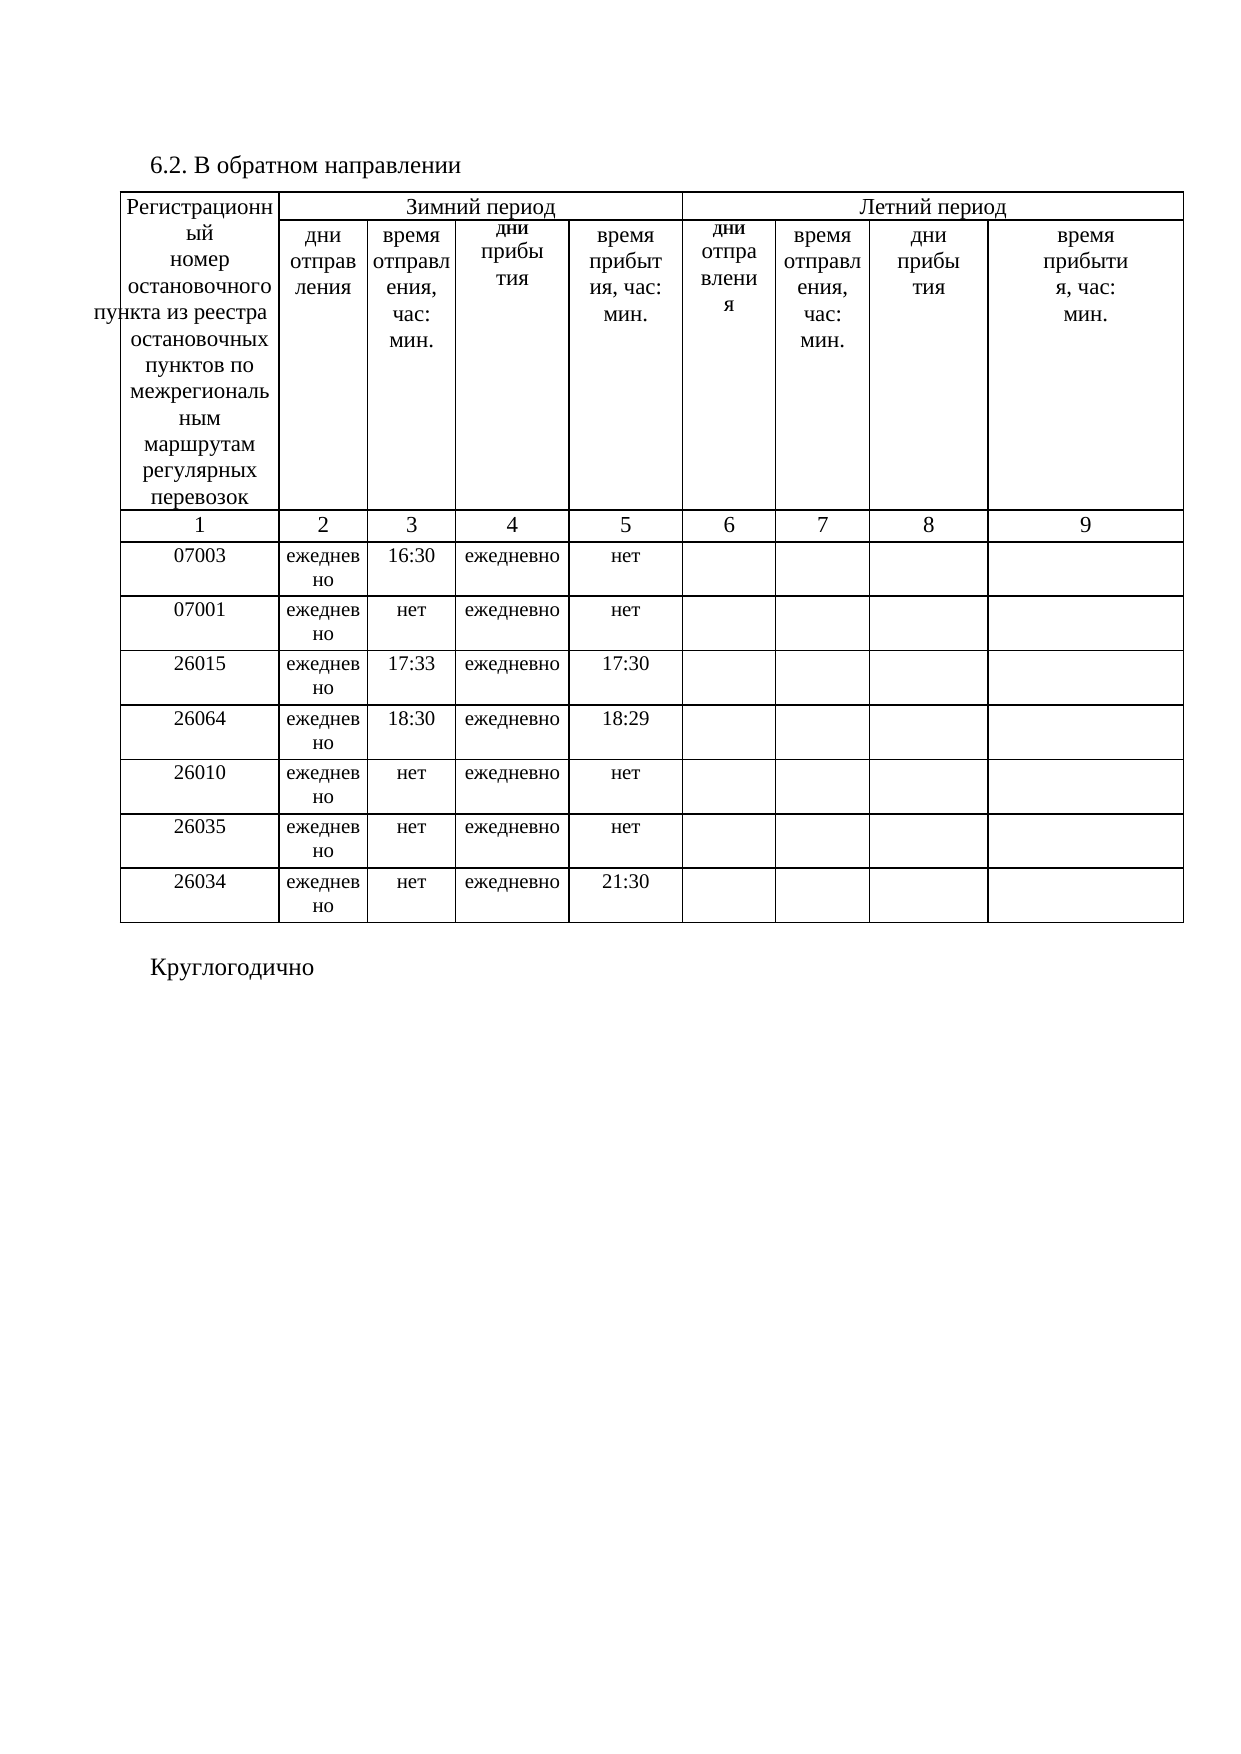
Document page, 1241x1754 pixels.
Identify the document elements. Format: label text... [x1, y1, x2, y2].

table_cell 17:33 [368, 651, 455, 704]
table_cell [870, 651, 987, 704]
table_cell ДНИ отпра влени я [683, 221, 775, 509]
table_cell время отправл ения, час: мин. [368, 221, 455, 509]
table_cell [989, 706, 1183, 758]
table_cell дни отправ ления [280, 221, 367, 509]
table_cell 26034 [121, 869, 278, 922]
table_cell нет [368, 597, 455, 650]
table_cell ежедневно [280, 651, 367, 704]
table_cell [776, 815, 869, 867]
table_header Зимний период [280, 193, 682, 219]
table_cell ежедневно [456, 815, 568, 867]
table_cell [989, 543, 1183, 595]
table_cell [870, 815, 987, 867]
table_cell [776, 543, 869, 595]
table_cell ежедневно [456, 869, 568, 922]
table_cell [870, 760, 987, 813]
table_cell 16:30 [368, 543, 455, 595]
table_cell 26015 [121, 651, 278, 704]
table_cell [776, 706, 869, 758]
table_cell [776, 760, 869, 813]
table_cell ежедневно [456, 543, 568, 595]
table_cell 26010 [121, 760, 278, 813]
table_cell нет [570, 543, 682, 595]
table_cell [870, 597, 987, 650]
table_cell нет [368, 869, 455, 922]
table_cell ежедневно [456, 651, 568, 704]
table_cell 4 [456, 511, 568, 541]
text Круглогодично [150, 952, 1090, 981]
table_cell нет [570, 760, 682, 813]
table_cell [870, 869, 987, 922]
table_cell время прибыт ия, час: мин. [570, 221, 682, 509]
table_cell нет [570, 815, 682, 867]
table_cell [870, 543, 987, 595]
table_cell ежедневно [456, 597, 568, 650]
table_cell ежедневно [280, 869, 367, 922]
table_cell 6 [683, 511, 775, 541]
table_header Регистрационный номер остановочного пункта из реестра остановочных пунктов по межрегиональным маршрутам регулярных перевозок [121, 193, 278, 509]
table_cell 1 [121, 511, 278, 541]
table_cell [683, 869, 775, 922]
table_cell 17:30 [570, 651, 682, 704]
table_cell ежедневно [456, 706, 568, 758]
table_cell [776, 869, 869, 922]
table_cell [776, 597, 869, 650]
table_cell ежедневно [280, 706, 367, 758]
table_cell [683, 706, 775, 758]
table_cell [683, 543, 775, 595]
table_cell 9 [989, 511, 1183, 541]
text 6.2. В обратном направлении [150, 150, 1090, 179]
table_cell 2 [280, 511, 367, 541]
table_cell [989, 869, 1183, 922]
table_cell время отправл ения, час: мин. [776, 221, 869, 509]
table_cell 21:30 [570, 869, 682, 922]
table_cell 18:30 [368, 706, 455, 758]
table_cell ежедневно [456, 760, 568, 813]
table_cell ежедневно [280, 543, 367, 595]
table_cell [989, 760, 1183, 813]
table_cell 07001 [121, 597, 278, 650]
table_cell нет [570, 597, 682, 650]
table_cell ДНИ прибы тия [456, 221, 568, 509]
table_cell 7 [776, 511, 869, 541]
table_cell ежедневно [280, 815, 367, 867]
table_cell 07003 [121, 543, 278, 595]
table_cell время прибыти я, час: мин. [989, 221, 1183, 509]
table_cell нет [368, 815, 455, 867]
table_cell 26064 [121, 706, 278, 758]
table_cell [870, 706, 987, 758]
table_header Летний период [683, 193, 1183, 219]
table_cell [776, 651, 869, 704]
table_cell [989, 651, 1183, 704]
table_cell 5 [570, 511, 682, 541]
table_cell [683, 760, 775, 813]
table_cell [683, 651, 775, 704]
table_cell 3 [368, 511, 455, 541]
table_cell [683, 597, 775, 650]
table_cell [683, 815, 775, 867]
table_cell нет [368, 760, 455, 813]
table_cell [989, 597, 1183, 650]
table_cell ежедневно [280, 597, 367, 650]
table_cell 18:29 [570, 706, 682, 758]
table_cell ежедневно [280, 760, 367, 813]
table_cell 8 [870, 511, 987, 541]
table_cell [989, 815, 1183, 867]
table_cell дни прибы тия [870, 221, 987, 509]
table_cell 26035 [121, 815, 278, 867]
